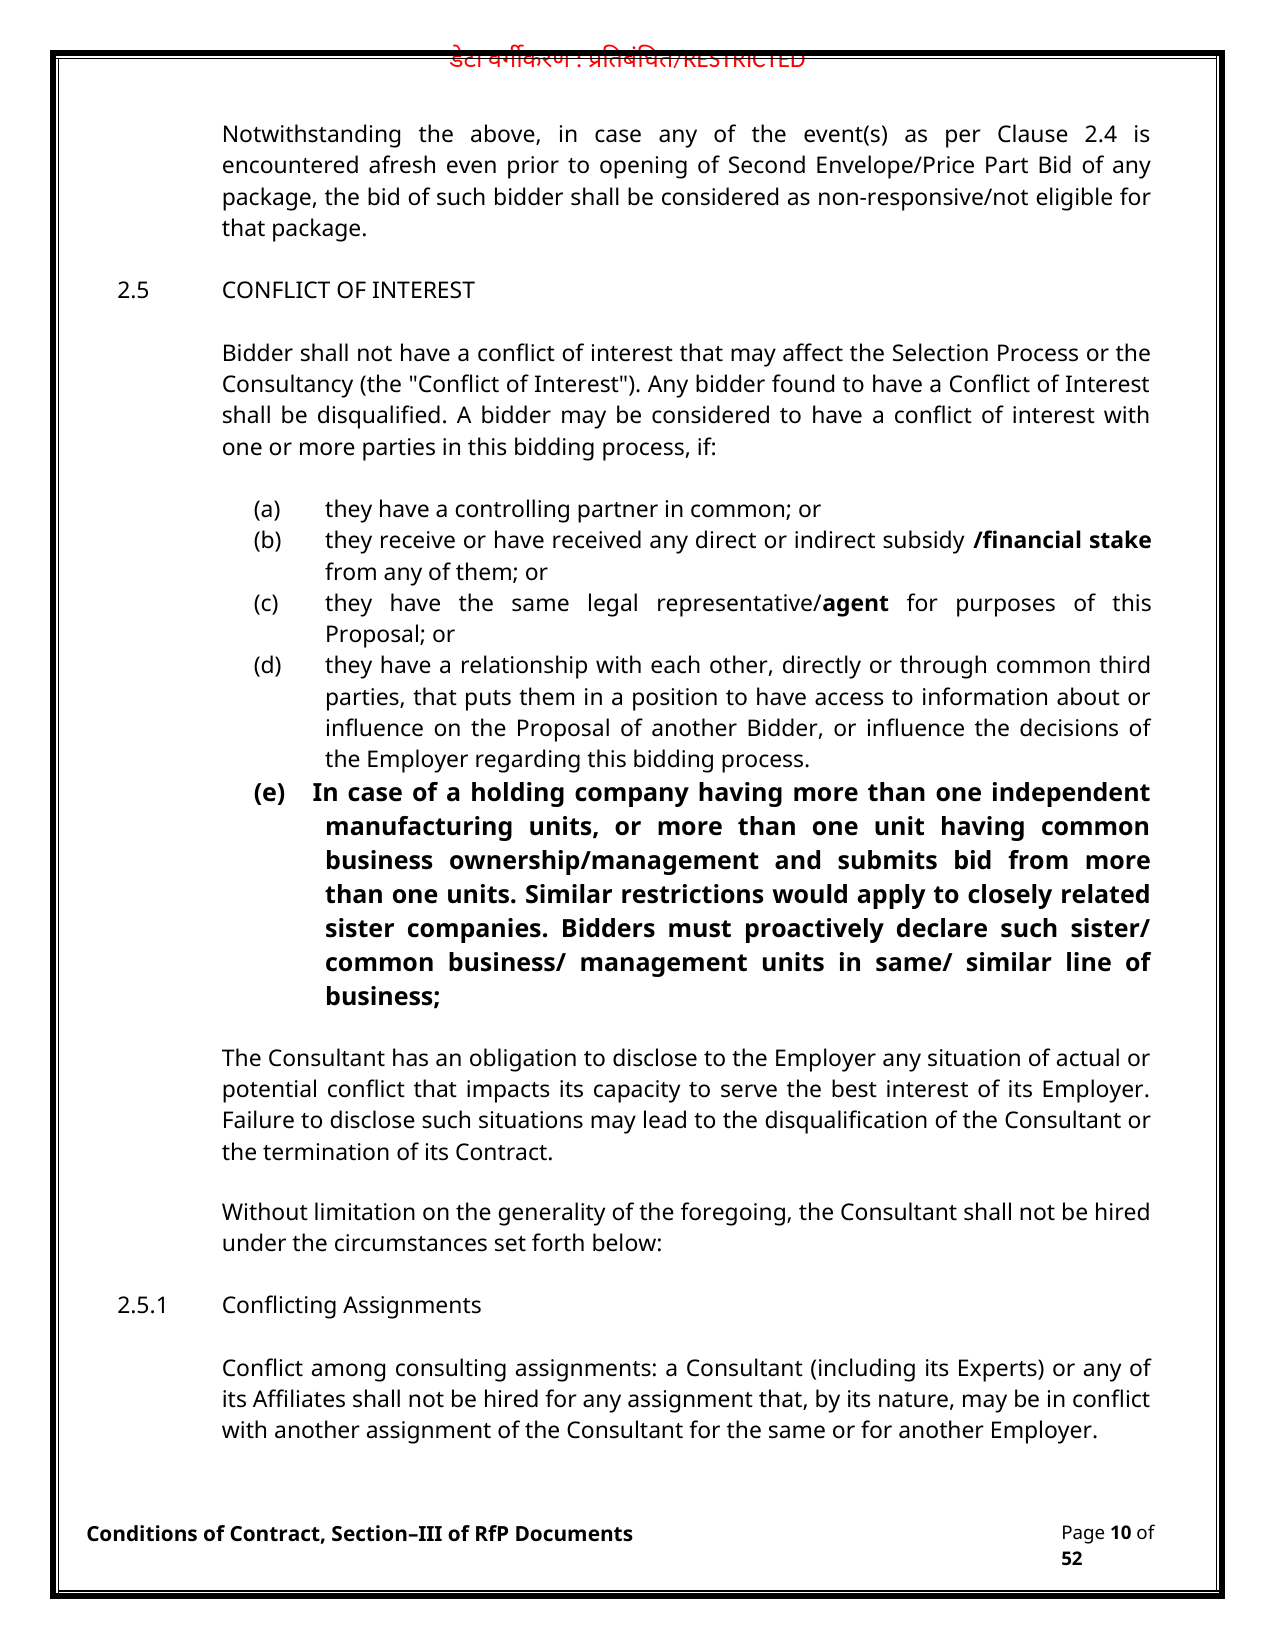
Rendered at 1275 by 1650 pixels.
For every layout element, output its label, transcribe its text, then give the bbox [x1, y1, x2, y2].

text Without limitation on the generality of the foregoing, the Consultant shall not be hired under the circumstances set forth below: [117, 1195, 1152, 1258]
text 2.5 CONFLICT OF INTEREST [117, 274, 1152, 306]
text Bidder shall not have a conflict of interest that may affect the Selection Process or the Consultancy (the "Conflict of Interest"). Any bidder found to have a Conflict of Interest shall be disqualified. A bidder may be considered to have a conflict of interest with one or more parties in this bidding process, if: [117, 337, 1152, 462]
text The Consultant has an obligation to disclose to the Employer any situation of actual or potential conflict that impacts its capacity to serve the best interest of its Employer. Failure to disclose such situations may lead to the disqualification of the Consultant or the termination of its Contract. [117, 1042, 1152, 1167]
text (d) they have a relationship with each other, directly or through common third parties, that puts them in a position to have access to information about or influence on the Proposal of another Bidder, or influence the decisions of the Employer regarding this bidding process. [253, 649, 1152, 774]
text Notwithstanding the above, in case any of the event(s) as per Clause 2.4 is encountered afresh even prior to opening of Second Envelope/Price Part Bid of any package, the bid of such bidder shall be considered as non-responsive/not eligible for that package. [118, 118, 1152, 243]
text (c) they have the same legal representative/agent for purposes of this Proposal; or [253, 587, 1152, 649]
text (a) they have a controlling partner in common; or [253, 493, 1152, 524]
text 2.5.1 Conflicting Assignments [117, 1289, 1152, 1320]
text (b) they receive or have received any direct or indirect subsidy /financial stake from any of them; or [253, 524, 1152, 587]
text Conflict among consulting assignments: a Consultant (including its Experts) or any of its Affiliates shall not be hired for any assignment that, by its nature, may be in conflict with another assignment of the Consultant for the same or for another Employer. [117, 1352, 1152, 1445]
text (e) In case of a holding company having more than one independent manufacturing units, or more than one unit having common business ownership/management and submits bid from more than one units. Similar restrictions would apply to closely related sister companies. Bidders must proactively declare such sister/ common business/ management units in same/ similar line of business; [253, 774, 1152, 1013]
